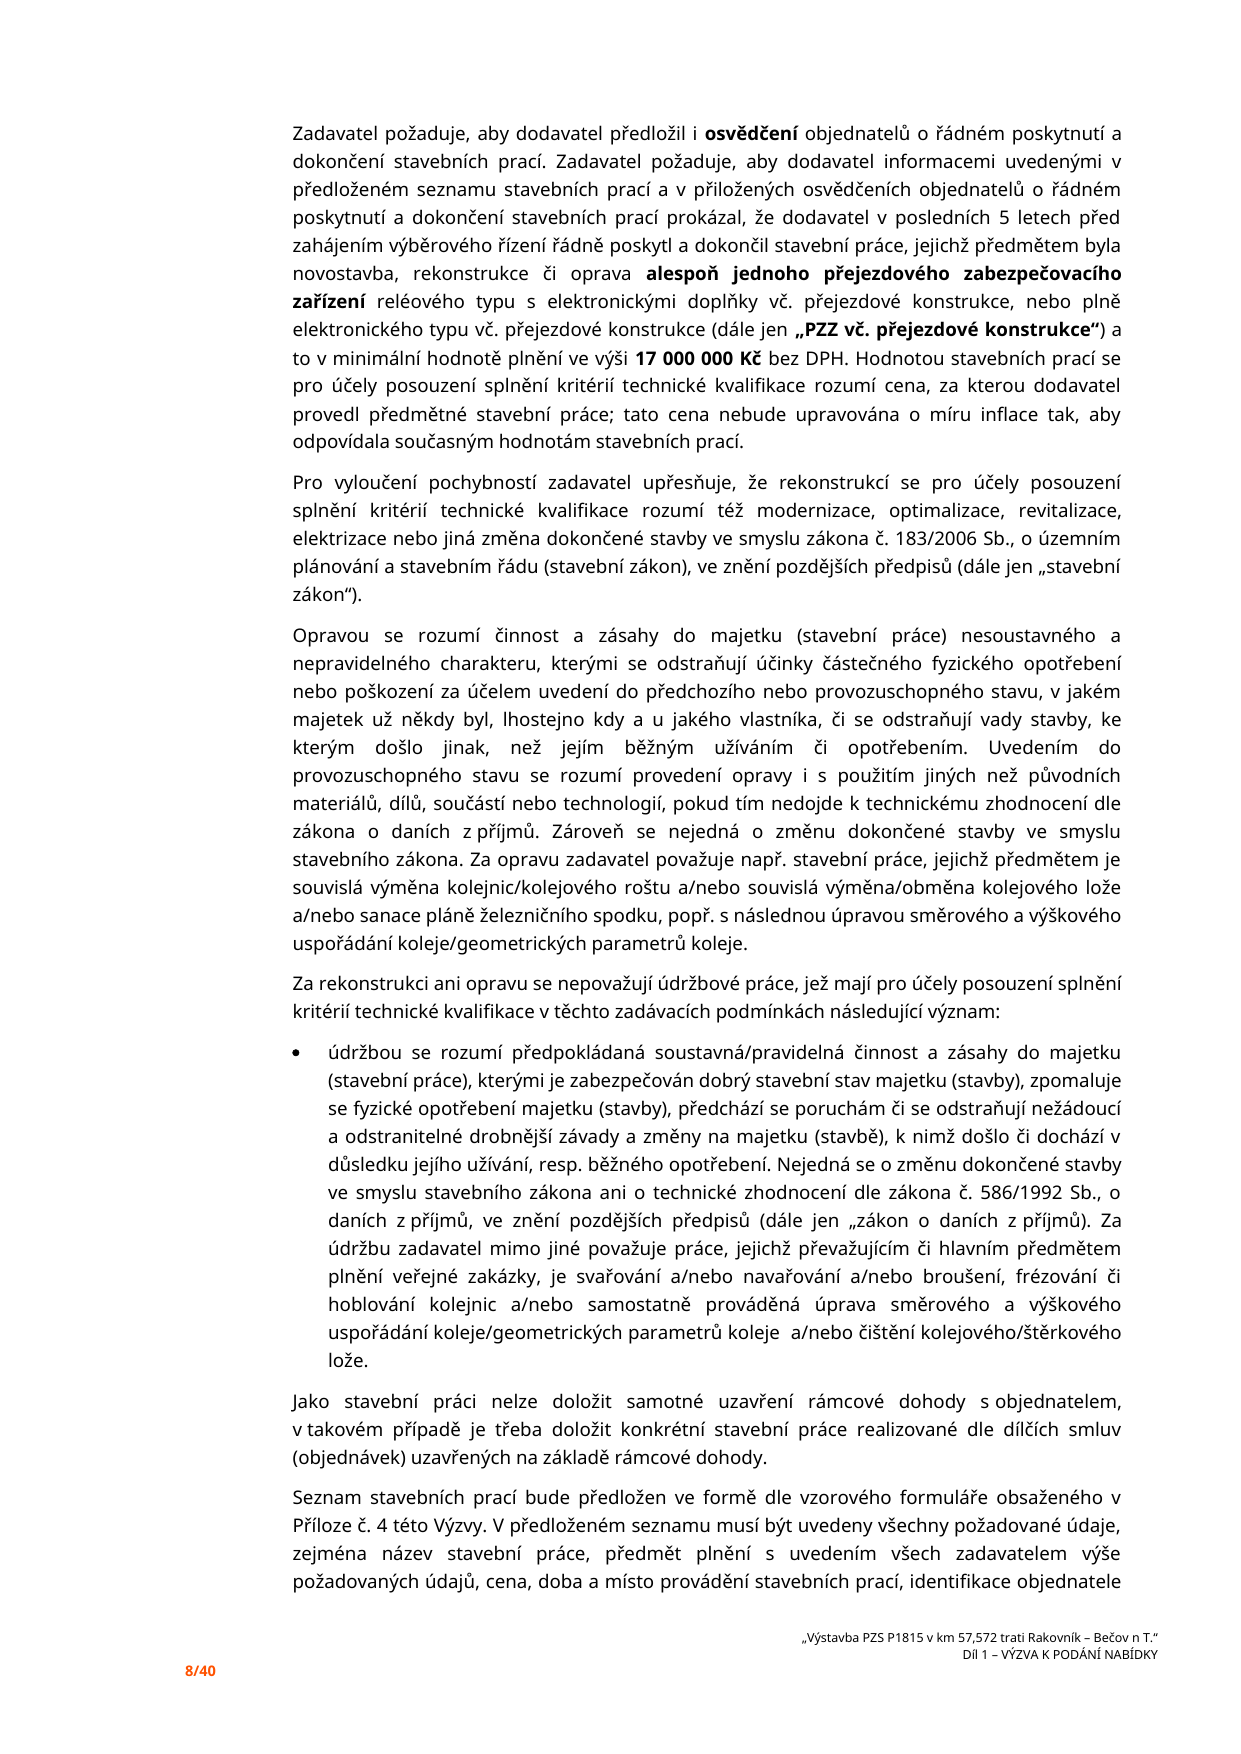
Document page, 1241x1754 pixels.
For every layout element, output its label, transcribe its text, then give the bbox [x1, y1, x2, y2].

text údržbou se rozumí předpokládaná soustavná/pravidelná činnost a zásahy do majetku (stavební práce), kterými je zabezpečován dobrý stavební stav majetku (stavby), zpomaluje se fyzické opotřebení majetku (stavby), předchází se poruchám či se odstraňují nežádoucí a odstranitelné drobnější závady a změny na majetku (stavbě), k nimž došlo či dochází v důsledku jejího užívání, resp. běžného opotřebení. Nejedná se o změnu dokončené stavby ve smyslu stavebního zákona ani o technické zhodnocení dle zákona č. 586/1992 Sb., o daních z příjmů, ve znění pozdějších předpisů (dále jen „zákon o daních z příjmů). Za údržbu zadavatel mimo jiné považuje práce, jejichž převažujícím či hlavním předmětem plnění veřejné zakázky, je svařování a/nebo navařování a/nebo broušení, frézování či hoblování kolejnic a/nebo samostatně prováděná úprava směrového a výškového uspořádání koleje/geometrických parametrů koleje a/nebo čištění kolejového/štěrkového lože. [292, 1039, 1122, 1373]
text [292, 1484, 1122, 1594]
text Pro vyloučení pochybností zadavatel upřesňuje, že rekonstrukcí se pro účely posouzení splnění kritérií technické kvalifikace rozumí též modernizace, optimalizace, revitalizace, elektrizace nebo jiná změna dokončené stavby ve smyslu zákona č. 183/2006 Sb., o územním plánování a stavebním řádu (stavební zákon), ve znění pozdějších předpisů (dále jen „stavební zákon“). [292, 469, 1122, 607]
text Za rekonstrukci ani opravu se nepovažují údržbové práce, jež mají pro účely posouzení splnění kritérií technické kvalifikace v těchto zadávacích podmínkách následující význam: [292, 971, 1122, 1024]
text Opravou se rozumí činnost a zásahy do majetku (stavební práce) nesoustavného a nepravidelného charakteru, kterými se odstraňují účinky částečného fyzického opotřebení nebo poškození za účelem uvedení do předchozího nebo provozuschopného stavu, v jakém majetek už někdy byl, lhostejno kdy a u jakého vlastníka, či se odstraňují vady stavby, ke kterým došlo jinak, než jejím běžným užíváním či opotřebením. Uvedením do provozuschopného stavu se rozumí provedení opravy i s použitím jiných než původních materiálů, dílů, součástí nebo technologií, pokud tím nedojde k technickému zhodnocení dle zákona o daních z příjmů. Zároveň se nejedná o změnu dokončené stavby ve smyslu stavebního zákona. Za opravu zadavatel považuje např. stavební práce, jejichž předmětem je souvislá výměna kolejnic/kolejového roštu a/nebo souvislá výměna/obměna kolejového lože a/nebo sanace pláně železničního spodku, popř. s následnou úpravou směrového a výškového uspořádání koleje/geometrických parametrů koleje. [292, 622, 1122, 956]
text Jako stavební práci nelze doložit samotné uzavření rámcové dohody s objednatelem, v takovém případě je třeba doložit konkrétní stavební práce realizované dle dílčích smluv (objednávek) uzavřených na základě rámcové dohody. [292, 1388, 1122, 1469]
text Zadavatel požaduje, aby dodavatel předložil i osvědčení objednatelů o řádném poskytnutí a dokončení stavebních prací. Zadavatel požaduje, aby dodavatel informacemi uvedenými v předloženém seznamu stavebních prací a v přiložených osvědčeních objednatelů o řádném poskytnutí a dokončení stavebních prací prokázal, že dodavatel v posledních 5 letech před zahájením výběrového řízení řádně poskytl a dokončil stavební práce, jejichž předmětem byla novostavba, rekonstrukce či oprava alespoň jednoho přejezdového zabezpečovacího zařízení reléového typu s elektronickými doplňky vč. přejezdové konstrukce, nebo plně elektronického typu vč. přejezdové konstrukce (dále jen „PZZ vč. přejezdové konstrukce“) a to v minimální hodnotě plnění ve výši 17 000 000 Kč bez DPH. Hodnotou stavebních prací se pro účely posouzení splnění kritérií technické kvalifikace rozumí cena, za kterou dodavatel provedl předmětné stavební práce; tato cena nebude upravována o míru inflace tak, aby odpovídala současným hodnotám stavebních prací. [292, 121, 1122, 454]
